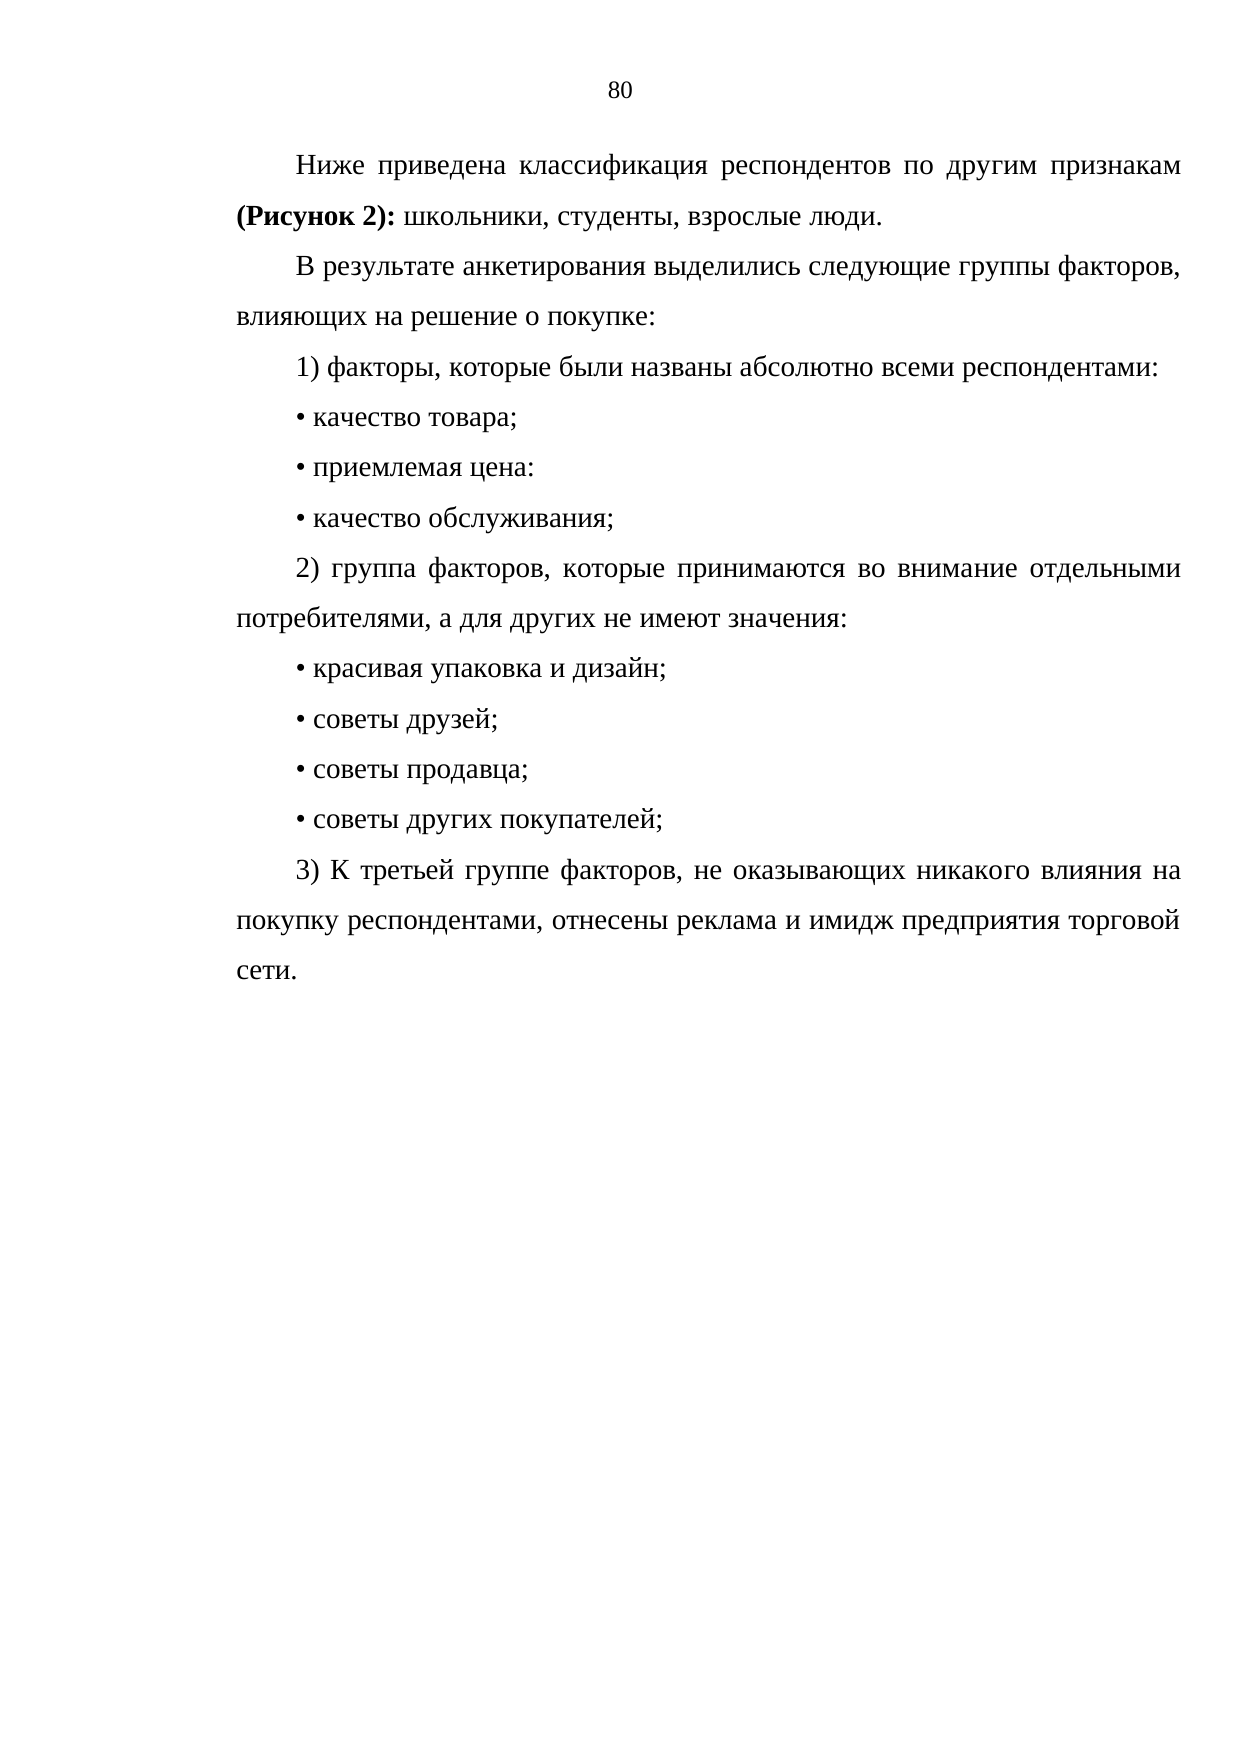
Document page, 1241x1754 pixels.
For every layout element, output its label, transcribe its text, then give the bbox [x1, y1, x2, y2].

text Ниже приведена классификация респондентов по другим признакам (Рисунок 2): школьники, студенты, взрослые люди. [236, 148, 1181, 232]
text В результате анкетирования выделились следующие группы факторов, влияющих на решение о покупке: [236, 248, 1181, 332]
text • советы других покупателей; [236, 802, 1181, 835]
text • советы продавца; [236, 751, 1181, 785]
text • советы друзей; [236, 701, 1181, 735]
text 1) факторы, которые были названы абсолютно всеми респондентами: [236, 349, 1181, 382]
text • красивая упаковка и дизайн; [236, 651, 1181, 684]
text 3) К третьей группе факторов, не оказывающих никакого влияния на покупку респондентами, отнесены реклама и имидж предприятия торговой сети. [236, 852, 1181, 986]
text • качество обслуживания; [236, 500, 1181, 533]
text 2) группа факторов, которые принимаются во внимание отдельными потребителями, а для других не имеют значения: [236, 550, 1181, 634]
text • качество товара; [236, 399, 1181, 433]
text • приемлемая цена: [236, 449, 1181, 483]
